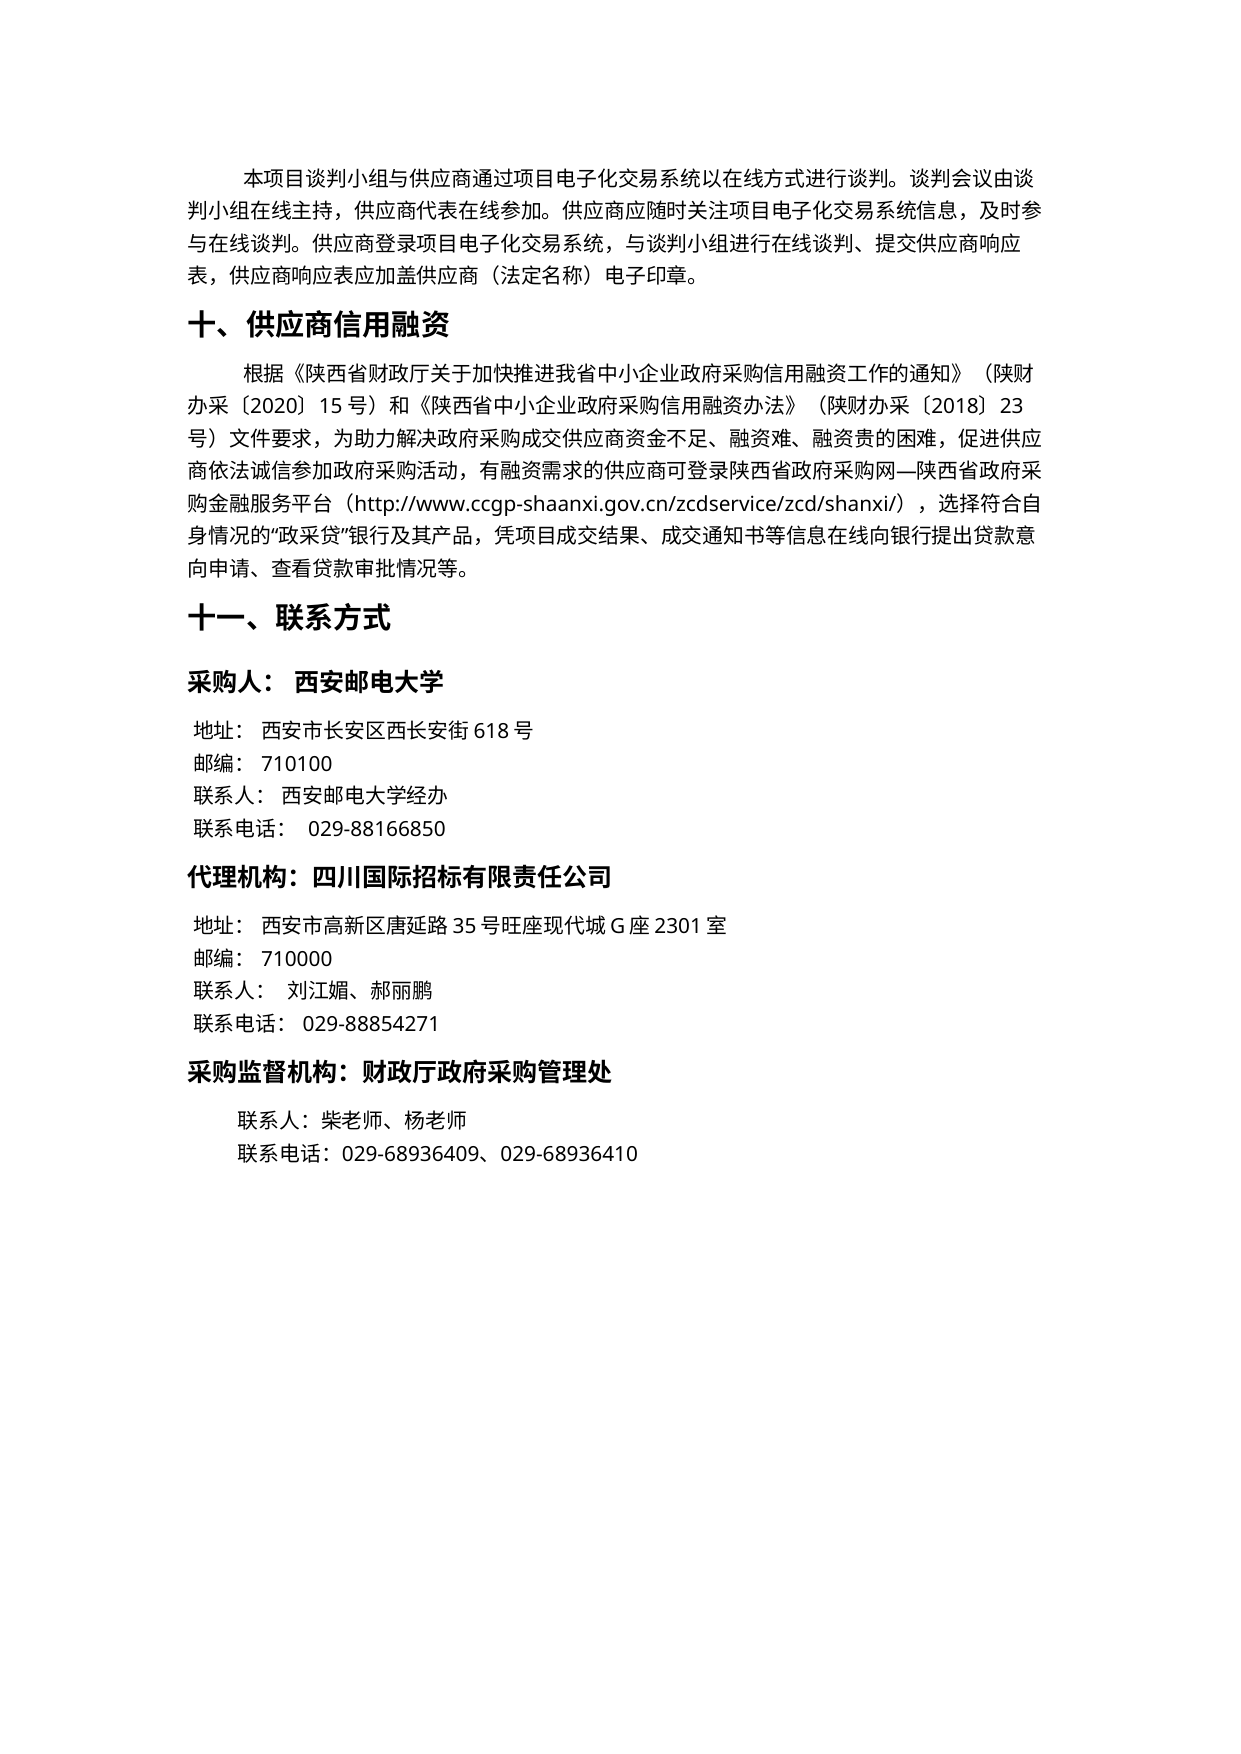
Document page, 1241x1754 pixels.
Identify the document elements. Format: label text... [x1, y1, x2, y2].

text 十、供应商信用融资 [187, 292, 1053, 357]
text 联系电话： 029-88854271 [187, 1007, 1053, 1039]
text 邮编： 710000 [187, 942, 1053, 974]
text 联系人： 西安邮电大学经办 [187, 779, 1053, 812]
text 邮编： 710100 [187, 747, 1053, 779]
text 代理机构：四川国际招标有限责任公司 [187, 844, 1053, 909]
text 地址： 西安市高新区唐延路35号旺座现代城G座2301室 [187, 909, 1053, 942]
text 联系电话：029-68936409、029-68936410 [187, 1137, 1053, 1169]
text 地址： 西安市长安区西长安街618号 [187, 714, 1053, 747]
text 采购人： 西安邮电大学 [187, 649, 1053, 714]
text 十一、联系方式 [187, 584, 1053, 649]
text 本项目谈判小组与供应商通过项目电子化交易系统以在线方式进行谈判。谈判会议由谈判小组在线主持，供应商代表在线参加。供应商应随时关注项目电子化交易系统信息，及时参与在线谈判。供应商登录项目电子化交易系统，与谈判小组进行在线谈判、提交供应商响应表，供应商响应表应加盖供应商（法定名称）电子印章。 [187, 162, 1053, 292]
text 采购监督机构：财政厅政府采购管理处 [187, 1039, 1053, 1104]
text 联系人： 刘江媚、郝丽鹏 [187, 974, 1053, 1007]
text 联系电话： 029-88166850 [187, 812, 1053, 844]
text 根据《陕西省财政厅关于加快推进我省中小企业政府采购信用融资工作的通知》（陕财办采〔2020〕15 号）和《陕西省中小企业政府采购信用融资办法》（陕财办采〔2018〕23 号）文件要求，为助力解决政府采购成交供应商资金不足、融资难、融资贵的困难，促进供应商依法诚信参加政府采购活动，有融资需求的供应商可登录陕西省政府采购网—陕西省政府采购金融服务平台（http://www.ccgp-shaanxi.gov.cn/zcdservice/zcd/shanxi/），选择符合自身情况的“政采贷”银行及其产品，凭项目成交结果、成交通知书等信息在线向银行提出贷款意向申请、查看贷款审批情况等。 [187, 357, 1053, 584]
text 联系人：柴老师、杨老师 [187, 1104, 1053, 1137]
